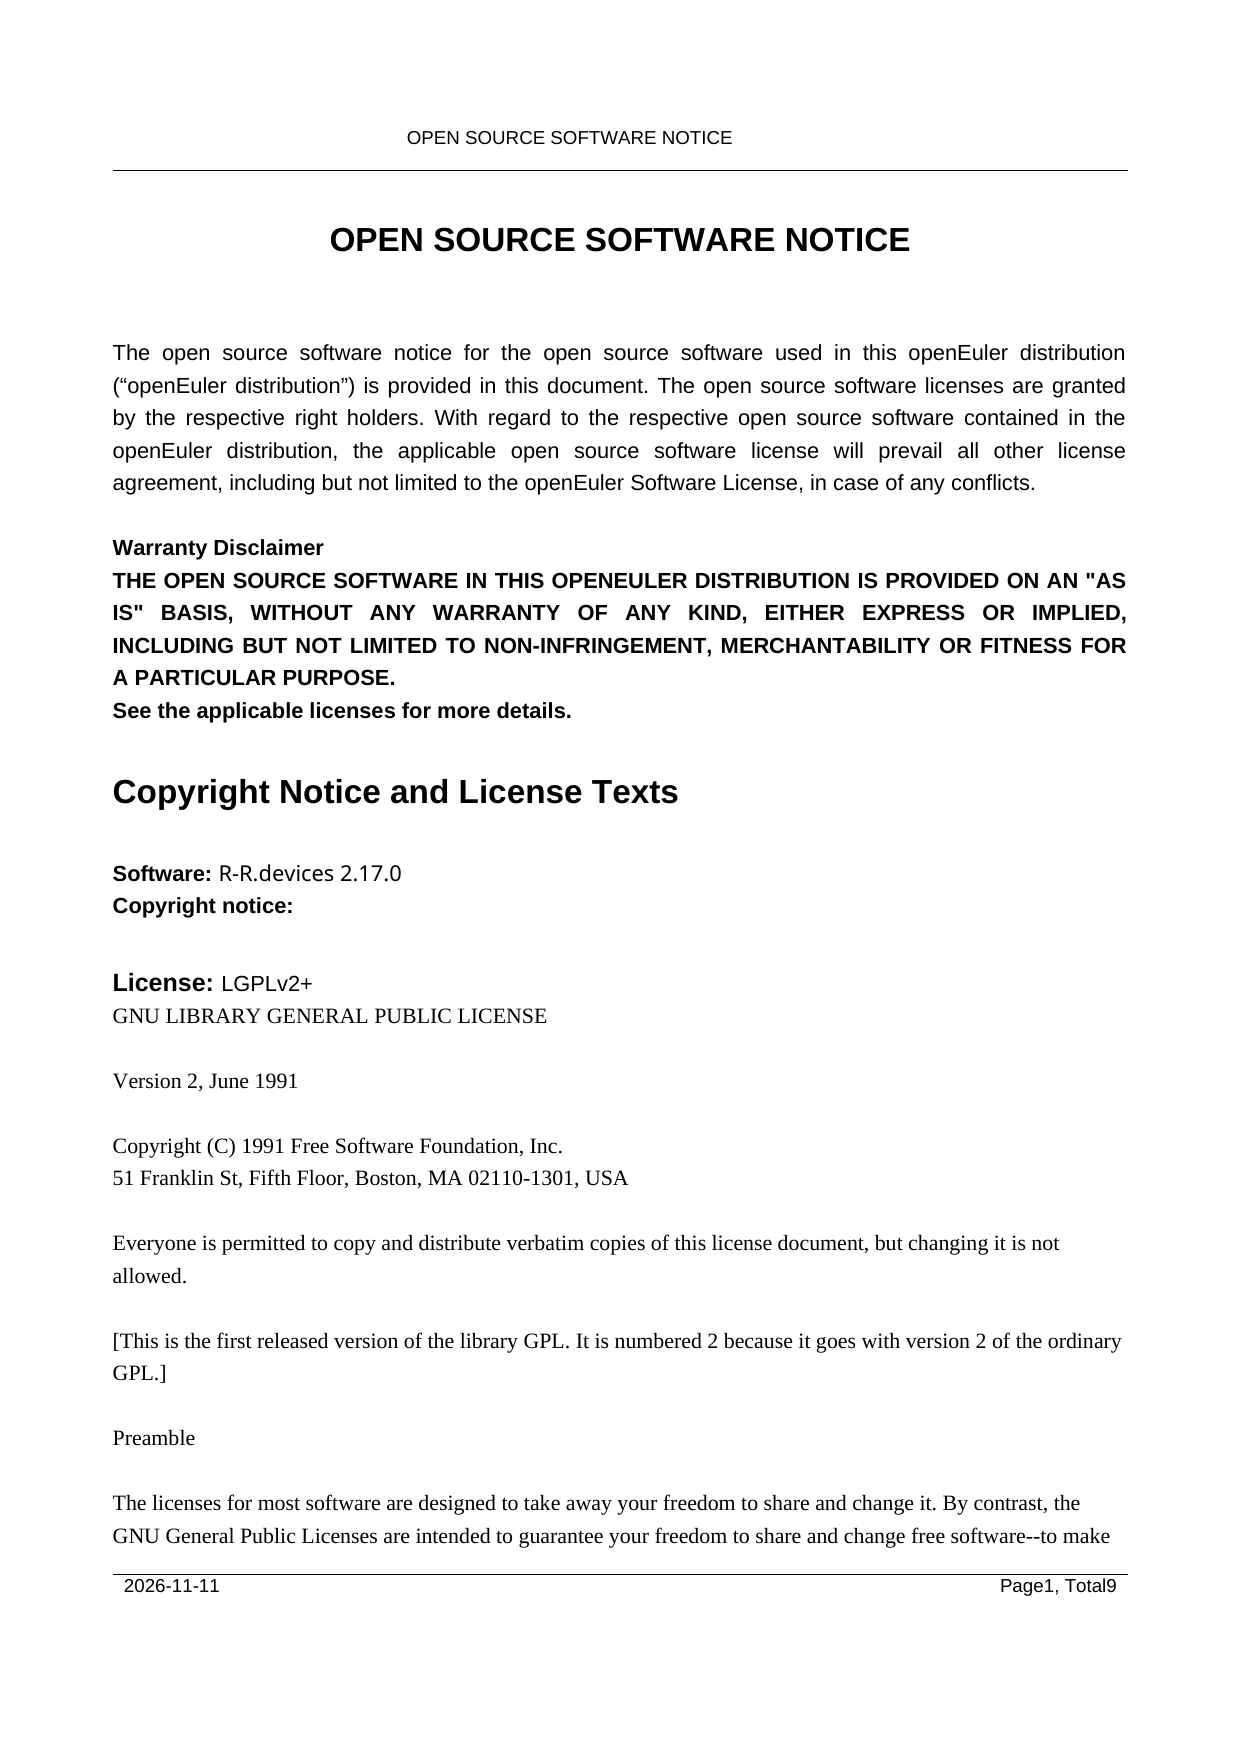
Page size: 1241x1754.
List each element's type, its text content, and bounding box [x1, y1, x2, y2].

title Software: R-R.devices 2.17.0 [112, 856, 1128, 889]
text License: LGPLv2+ [112, 966, 1128, 999]
text Copyright notice: [112, 889, 1128, 921]
text Warranty Disclaimer [112, 531, 1128, 564]
text THE OPEN SOURCE SOFTWARE IN THIS OPENEULER DISTRIBUTION IS PROVIDED ON AN "AS IS" BASIS, WITHOUT ANY WARRANTY OF ANY KIND, EITHER EXPRESS OR IMPLIED, INCLUDING BUT NOT LIMITED TO NON-INFRINGEMENT, MERCHANTABILITY OR FITNESS FOR A PARTICULAR PURPOSE. See the applicable licenses for more details. [112, 564, 1128, 726]
text OPEN SOURCE SOFTWARE NOTICE [112, 206, 1128, 271]
text The open source software notice for the open source software used in this openEuler distribution (“openEuler distribution”) is provided in this document. The open source software licenses are granted by the respective right holders. With regard to the respective open source software contained in the openEuler distribution, the applicable open source software license will prevail all other license agreement, including but not limited to the openEuler Software License, in case of any conflicts. [112, 336, 1128, 499]
text Copyright Notice and License Texts [112, 759, 1128, 824]
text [112, 999, 1128, 1551]
